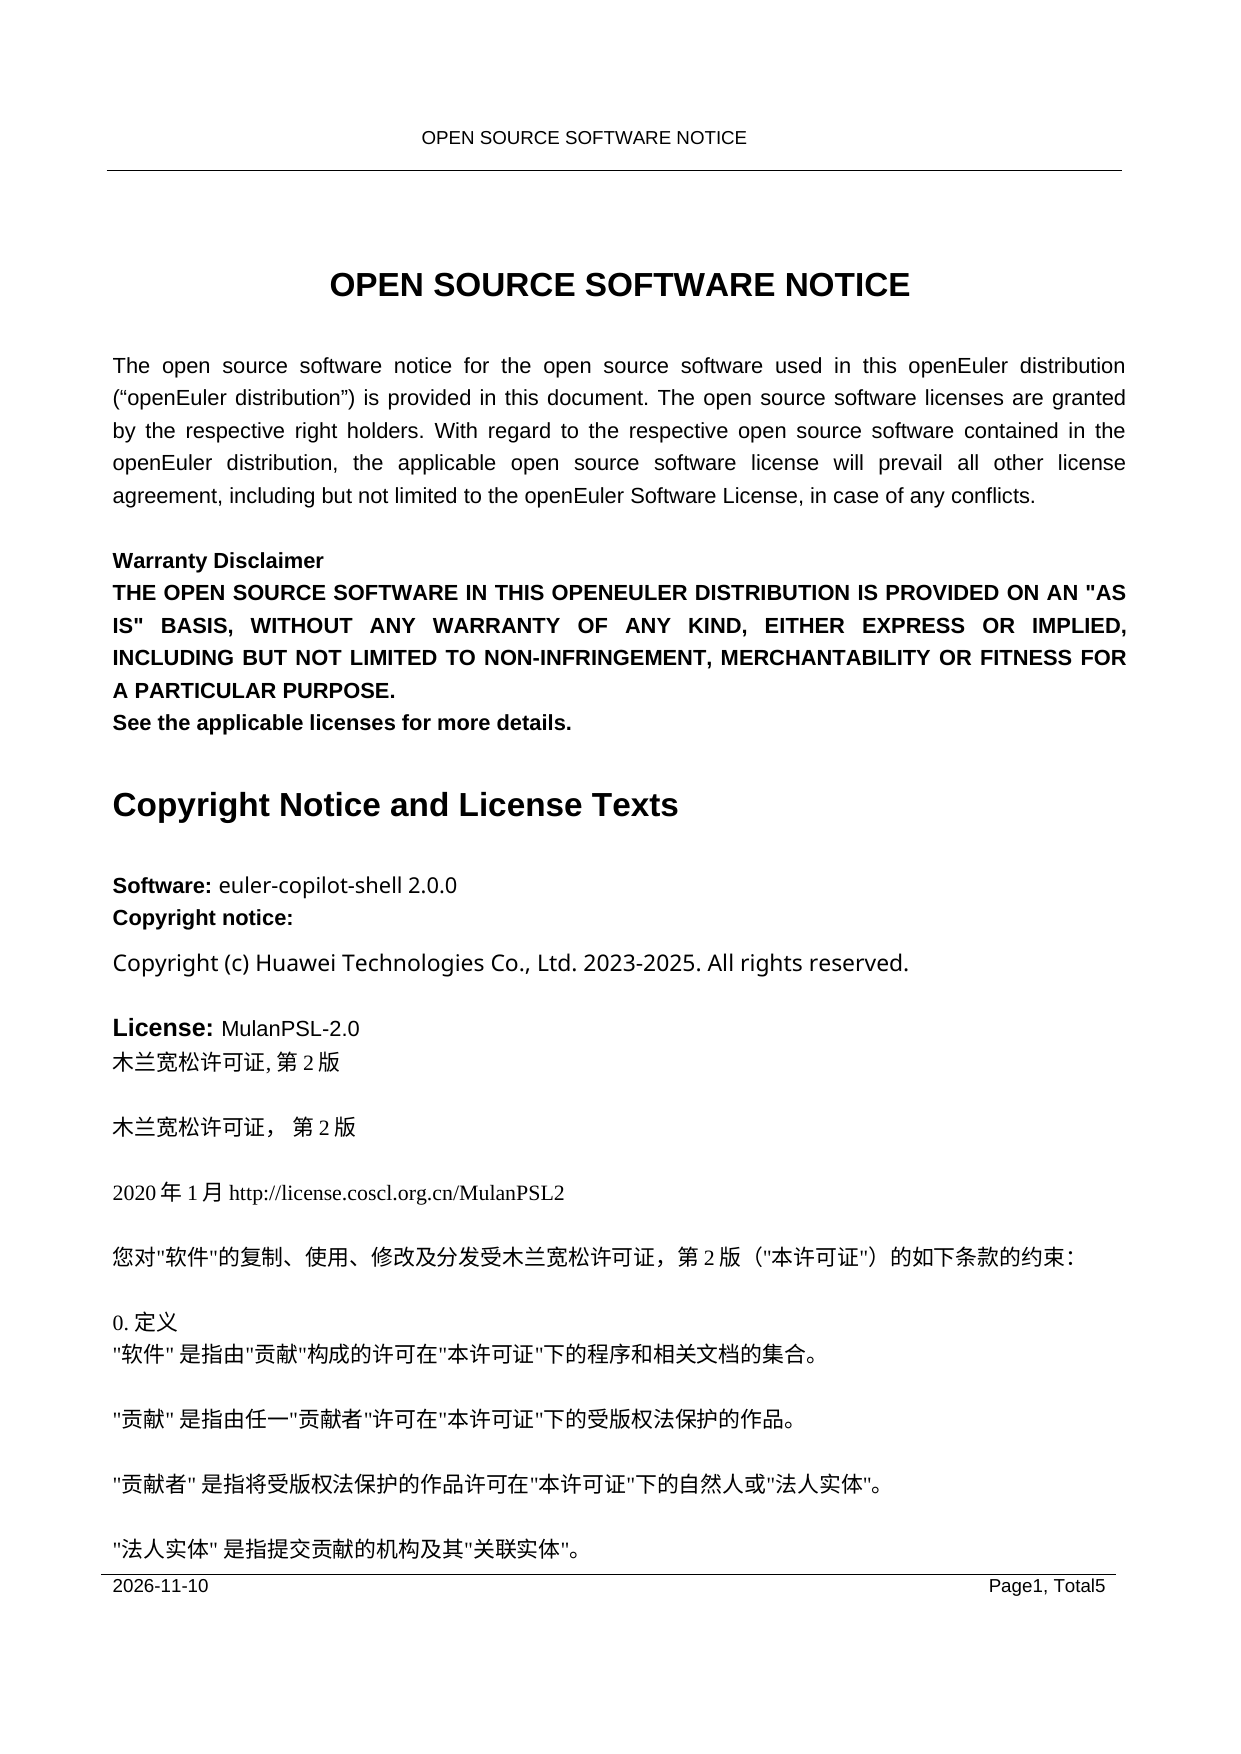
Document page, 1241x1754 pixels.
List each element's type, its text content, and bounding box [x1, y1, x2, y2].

text Copyright notice: [112, 901, 1128, 934]
text License: MulanPSL-2.0 [112, 1012, 1128, 1044]
text THE OPEN SOURCE SOFTWARE IN THIS OPENEULER DISTRIBUTION IS PROVIDED ON AN "AS IS" BASIS, WITHOUT ANY WARRANTY OF ANY KIND, EITHER EXPRESS OR IMPLIED, INCLUDING BUT NOT LIMITED TO NON-INFRINGEMENT, MERCHANTABILITY OR FITNESS FOR A PARTICULAR PURPOSE. See the applicable licenses for more details. [112, 576, 1128, 739]
text The open source software notice for the open source software used in this openEuler distribution (“openEuler distribution”) is provided in this document. The open source software licenses are granted by the respective right holders. With regard to the respective open source software contained in the openEuler distribution, the applicable open source software license will prevail all other license agreement, including but not limited to the openEuler Software License, in case of any conflicts. [112, 349, 1128, 511]
text Copyright (c) Huawei Technologies Co., Ltd. 2023-2025. All rights reserved. [112, 947, 1128, 1012]
text Copyright Notice and License Texts [112, 771, 1128, 836]
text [112, 1044, 1128, 1564]
title Software: euler-copilot-shell 2.0.0 [112, 869, 1128, 901]
text Warranty Disclaimer [112, 544, 1128, 576]
text OPEN SOURCE SOFTWARE NOTICE [112, 251, 1128, 316]
